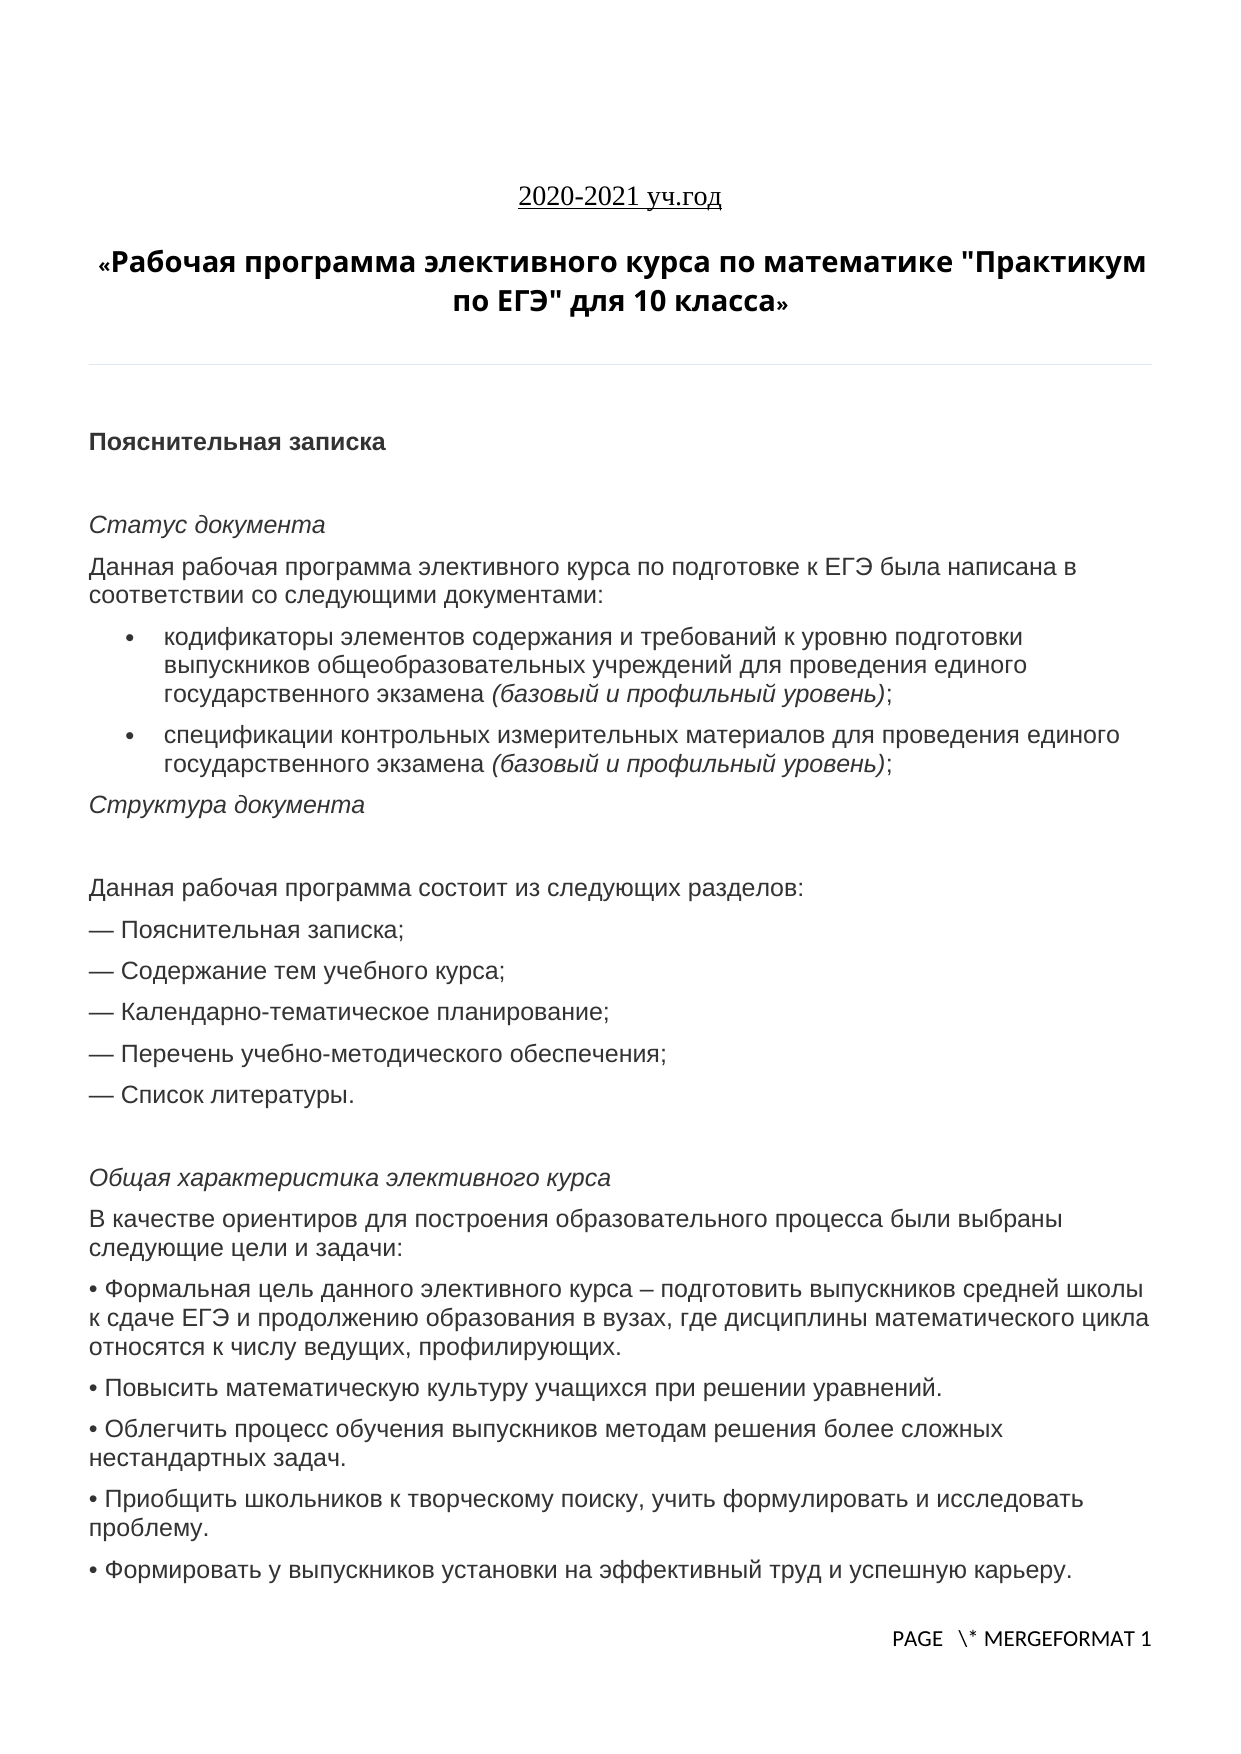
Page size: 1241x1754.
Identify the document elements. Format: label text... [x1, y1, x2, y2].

text — Содержание тем учебного курса; [89, 956, 1152, 985]
list спецификации контрольных измерительных материалов для проведения единого государственного экзамена (базовый и профильный уровень); [126, 720, 1152, 778]
text Статус документа [89, 510, 1152, 539]
text В качестве ориентиров для построения образовательного процесса были выбраны следующие цели и задачи: [89, 1204, 1152, 1262]
list кодификаторы элементов содержания и требований к уровню подготовки выпускников общеобразовательных учреждений для проведения единого государственного экзамена (базовый и профильный уровень); [126, 622, 1152, 708]
text • Формировать у выпускников установки на эффективный труд и успешную карьеру. [89, 1554, 1152, 1583]
text 2020-2021 уч.год [89, 179, 1152, 212]
text Данная рабочая программа элективного курса по подготовке к ЕГЭ была написана в соответствии со следующими документами: [89, 551, 1152, 609]
text Пояснительная записка [89, 427, 1152, 456]
text • Формальная цель данного элективного курса – подготовить выпускников средней школы к сдаче ЕГЭ и продолжению образования в вузах, где дисциплины математического цикла относятся к числу ведущих, профилирующих. [89, 1274, 1152, 1360]
text — Календарно-тематическое планирование; [89, 997, 1152, 1026]
text Структура документа [89, 791, 1152, 819]
text • Приобщить школьников к творческому поиску, учить формулировать и исследовать проблему. [89, 1484, 1152, 1542]
text «Рабочая программа элективного курса по математике "Практикум по ЕГЭ" для 10 класса» [89, 241, 1152, 364]
text Данная рабочая программа состоит из следующих разделов: [89, 873, 1152, 902]
text — Список литературы. [89, 1080, 1152, 1109]
text Общая характеристика элективного курса [89, 1163, 1152, 1191]
text — Перечень учебно-методического обеспечения; [89, 1039, 1152, 1067]
text • Облегчить процесс обучения выпускников методам решения более сложных нестандартных задач. [89, 1414, 1152, 1472]
text — Пояснительная записка; [89, 914, 1152, 943]
text • Повысить математическую культуру учащихся при решении уравнений. [89, 1373, 1152, 1402]
